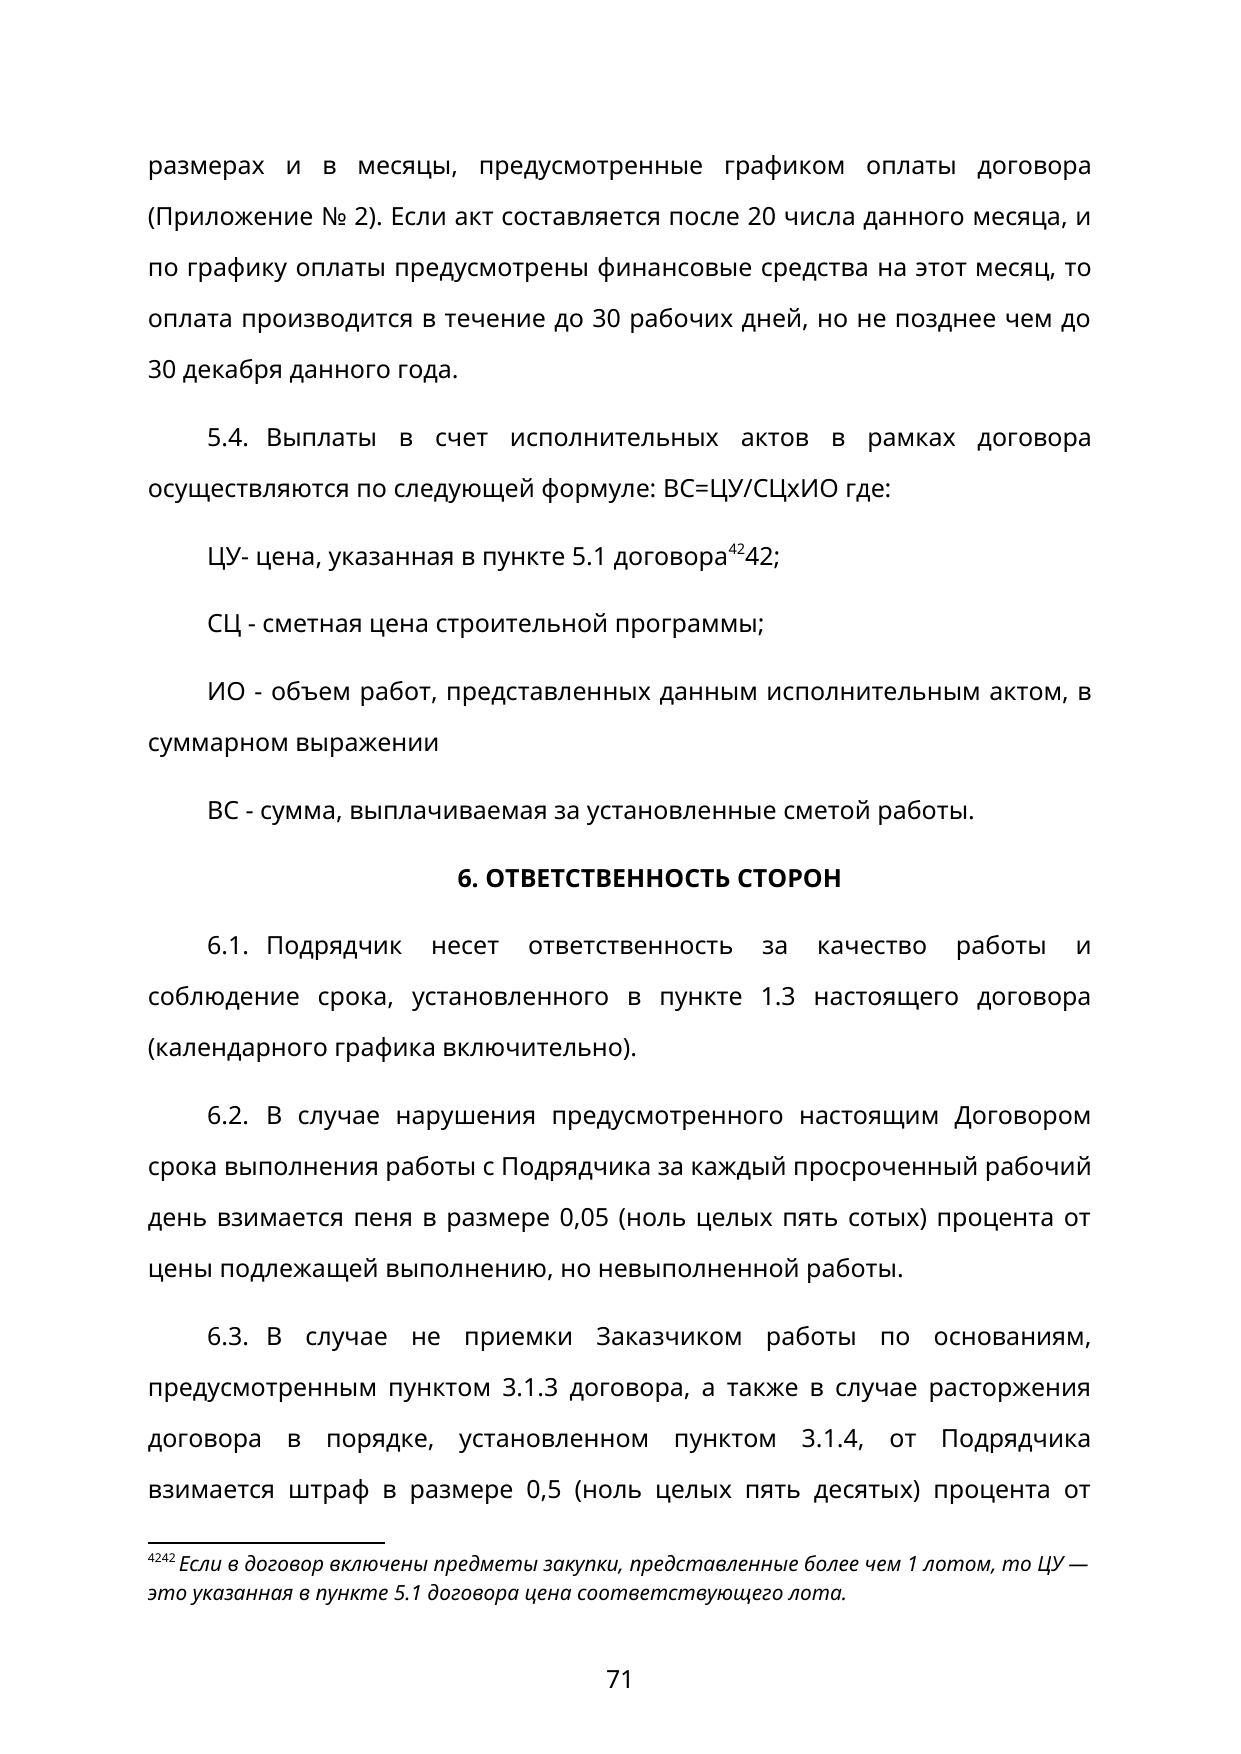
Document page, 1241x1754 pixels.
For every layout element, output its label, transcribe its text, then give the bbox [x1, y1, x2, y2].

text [148, 1318, 1092, 1506]
text 5.4. Выплаты в счет исполнительных актов в рамках договора осуществляются по следующей формуле: ВС=ЦУ/СЦxИО где: [148, 419, 1092, 505]
text ЦУ- цена, указанная в пункте 5.1 договора42; [148, 538, 1092, 572]
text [148, 148, 1092, 386]
text 6. ОТВЕТСТВЕННОСТЬ СТОРОН [148, 860, 1092, 894]
text 6.1. Подрядчик несет ответственность за качество работы и соблюдение срока, установленного в пункте 1.3 настоящего договора (календарного графика включительно). [148, 928, 1092, 1064]
text СЦ - сметная цена строительной программы; [148, 606, 1092, 640]
text ИО - объем работ, представленных данным исполнительным актом, в суммарном выражении [148, 674, 1092, 759]
text 6.2. В случае нарушения предусмотренного настоящим Договором срока выполнения работы с Подрядчика за каждый просроченный рабочий день взимается пеня в размере 0,05 (ноль целых пять сотых) процента от цены подлежащей выполнению, но невыполненной работы. [148, 1098, 1092, 1285]
text ВС - сумма, выплачиваемая за установленные сметой работы. [148, 792, 1092, 827]
